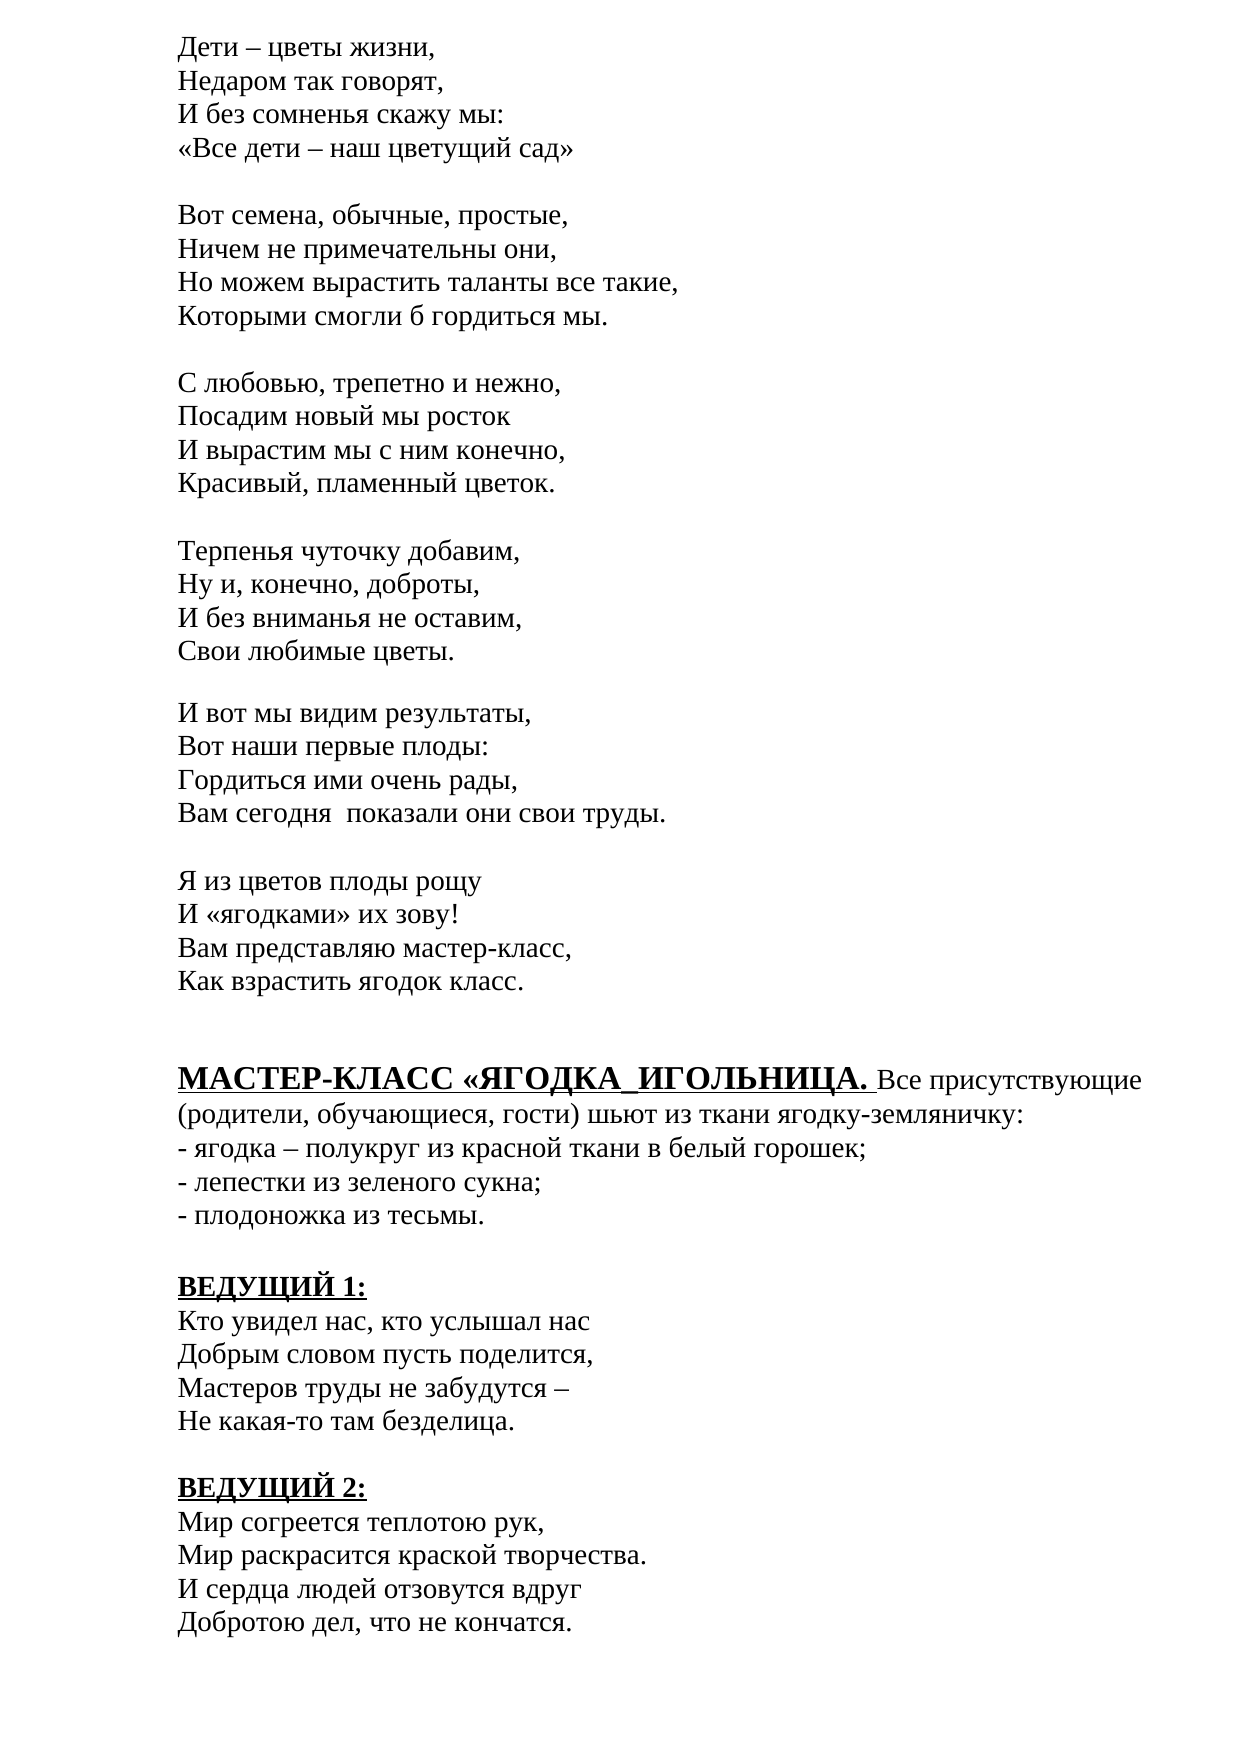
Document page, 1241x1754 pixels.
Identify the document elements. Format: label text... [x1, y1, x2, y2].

text - плодоножка из тесьмы. [177, 1197, 1196, 1231]
text Гордиться ими очень рады, [177, 762, 1196, 796]
text Дети – цветы жизни, Недаром так говорят, И без сомненья скажу мы: «Все дети – наш цветущий сад» Вот семена, обычные, простые, Ничем не примечательны они, Но можем вырастить таланты все такие, Которыми смогли б гордиться мы. С любовью, трепетно и нежно, Посадим новый мы росток И вырастим мы с ним конечно, Красивый, пламенный цветок. Терпенья чуточку добавим, Ну и, конечно, доброты, И без вниманья не оставим, Свои любимые цветы. [177, 29, 1196, 695]
text Вам сегодня показали они свои труды. [177, 796, 1196, 829]
text Я из цветов плоды рощу [177, 863, 1196, 896]
text Как взрастить ягодок класс. [177, 963, 1196, 1025]
text Добрым словом пусть поделится, [177, 1336, 1196, 1370]
text Мир раскрасится краской творчества. [177, 1537, 1196, 1571]
text ВЕДУЩИЙ 2: [177, 1470, 1196, 1504]
text - ягодка – полукруг из красной ткани в белый горошек; [177, 1130, 1196, 1164]
text И вот мы видим результаты, Вот наши первые плоды: [177, 695, 1196, 762]
text И сердца людей отзовутся вдруг [177, 1571, 1196, 1604]
text Вам представляю мастер-класс, [177, 930, 1196, 963]
text Добротою дел, что не кончатся. [177, 1604, 1196, 1638]
text Кто увидел нас, кто услышал нас [177, 1303, 1196, 1336]
text МАСТЕР-КЛАСС «ЯГОДКА_ИГОЛЬНИЦА. Все присутствующие (родители, обучающиеся, гости) шьют из ткани ягодку-земляничку: [177, 1058, 1196, 1130]
text ВЕДУЩИЙ 1: [177, 1269, 1196, 1303]
text И «ягодками» их зову! [177, 896, 1196, 930]
text Мастеров труды не забудутся – [177, 1370, 1196, 1403]
text Не какая-то там безделица. [177, 1403, 1196, 1437]
text Мир согреется теплотою рук, [177, 1504, 1196, 1537]
text - лепестки из зеленого сукна; [177, 1164, 1196, 1197]
